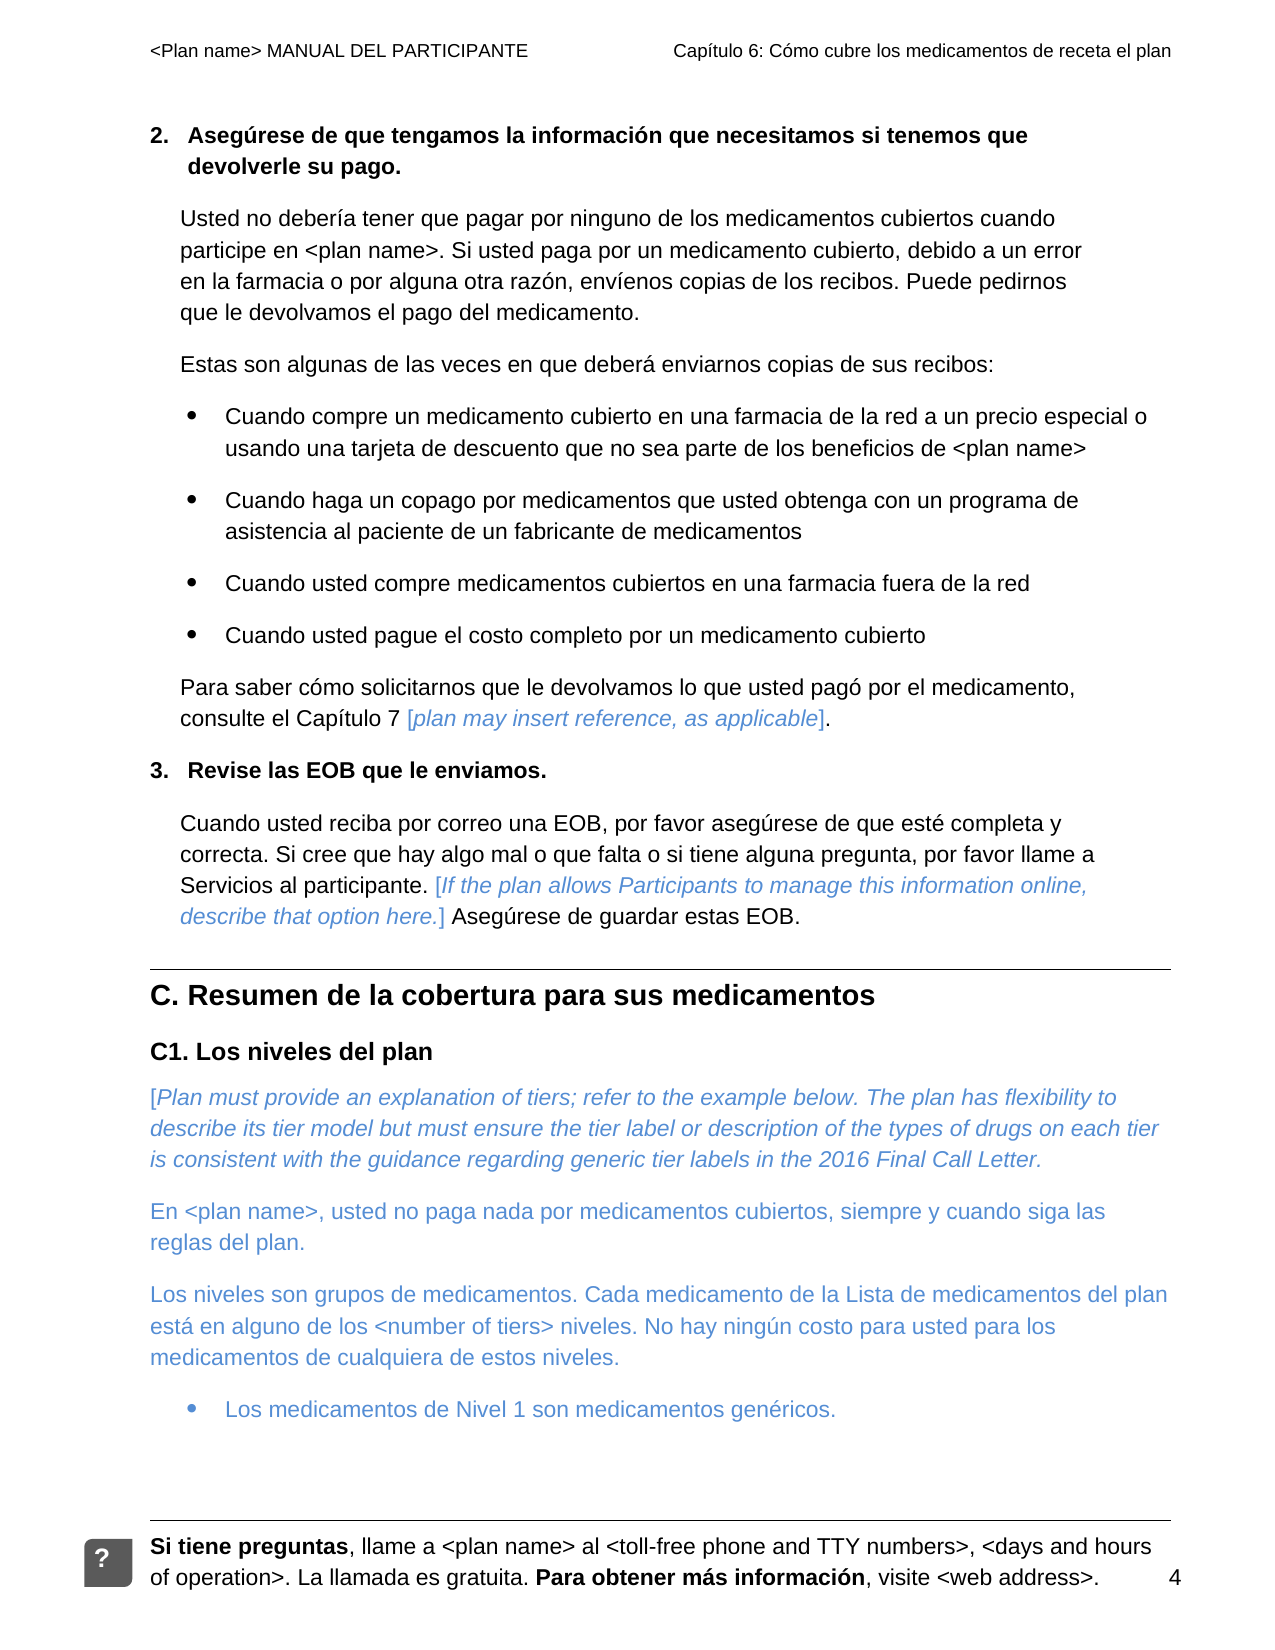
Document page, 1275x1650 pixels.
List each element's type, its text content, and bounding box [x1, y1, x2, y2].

text Estas son algunas de las veces en que deberá enviarnos copias de sus recibos: [180, 348, 1096, 379]
list Cuando compre un medicamento cubierto en una farmacia de la red a un precio especial o usando una tarjeta de descuento que no sea parte de los beneficios de <plan name> [187, 400, 1171, 462]
list Cuando usted compre medicamentos cubiertos en una farmacia fuera de la red [187, 566, 1171, 598]
text Usted no debería tener que pagar por ninguno de los medicamentos cubiertos cuando participe en <plan name>. Si usted paga por un medicamento cubierto, debido a un error en la farmacia o por alguna otra razón, envíenos copias de los recibos. Puede pedirnos que le devolvamos el pago del medicamento. [180, 202, 1096, 327]
list Revise las EOB que le enviamos. [150, 754, 1096, 785]
text Los niveles son grupos de medicamentos. Cada medicamento de la Lista de medicamentos del plan está en alguno de los <number of tiers> niveles. No hay ningún costo para usted para los medicamentos de cualquiera de estos niveles. [150, 1278, 1171, 1372]
subtitle Resumen de la cobertura para sus medicamentos [150, 970, 1171, 1013]
text En <plan name>, usted no paga nada por medicamentos cubiertos, siempre y cuando siga las reglas del plan. [150, 1194, 1171, 1257]
text Cuando usted reciba por correo una EOB, por favor asegúrese de que esté completa y correcta. Si cree que hay algo mal o que falta o si tiene alguna pregunta, por favor llame a Servicios al participante. [If the plan allows Participants to manage this information online, describe that option here.] Asegúrese de guardar estas EOB. [180, 806, 1096, 931]
list Los medicamentos de Nivel 1 son medicamentos genéricos. [187, 1392, 1171, 1424]
list Cuando haga un copago por medicamentos que usted obtenga con un programa de asistencia al paciente de un fabricante de medicamentos [187, 483, 1171, 546]
text Para saber cómo solicitarnos que le devolvamos lo que usted pagó por el medicamento, consulte el Capítulo 7 [plan may insert reference, as applicable]. [180, 671, 1096, 733]
list Asegúrese de que tengamos la información que necesitamos si tenemos que devolverle su pago. [150, 118, 1096, 181]
list Cuando usted pague el costo completo por un medicamento cubierto [187, 618, 1171, 650]
subtitle C1. Los niveles del plan [150, 1034, 1096, 1067]
text [Plan must provide an explanation of tiers; refer to the example below. The plan has flexibility to describe its tier model but must ensure the tier label or description of the types of drugs on each tier is consistent with the guidance regarding generic tier labels in the 2016 Final Call Letter. [150, 1080, 1171, 1174]
